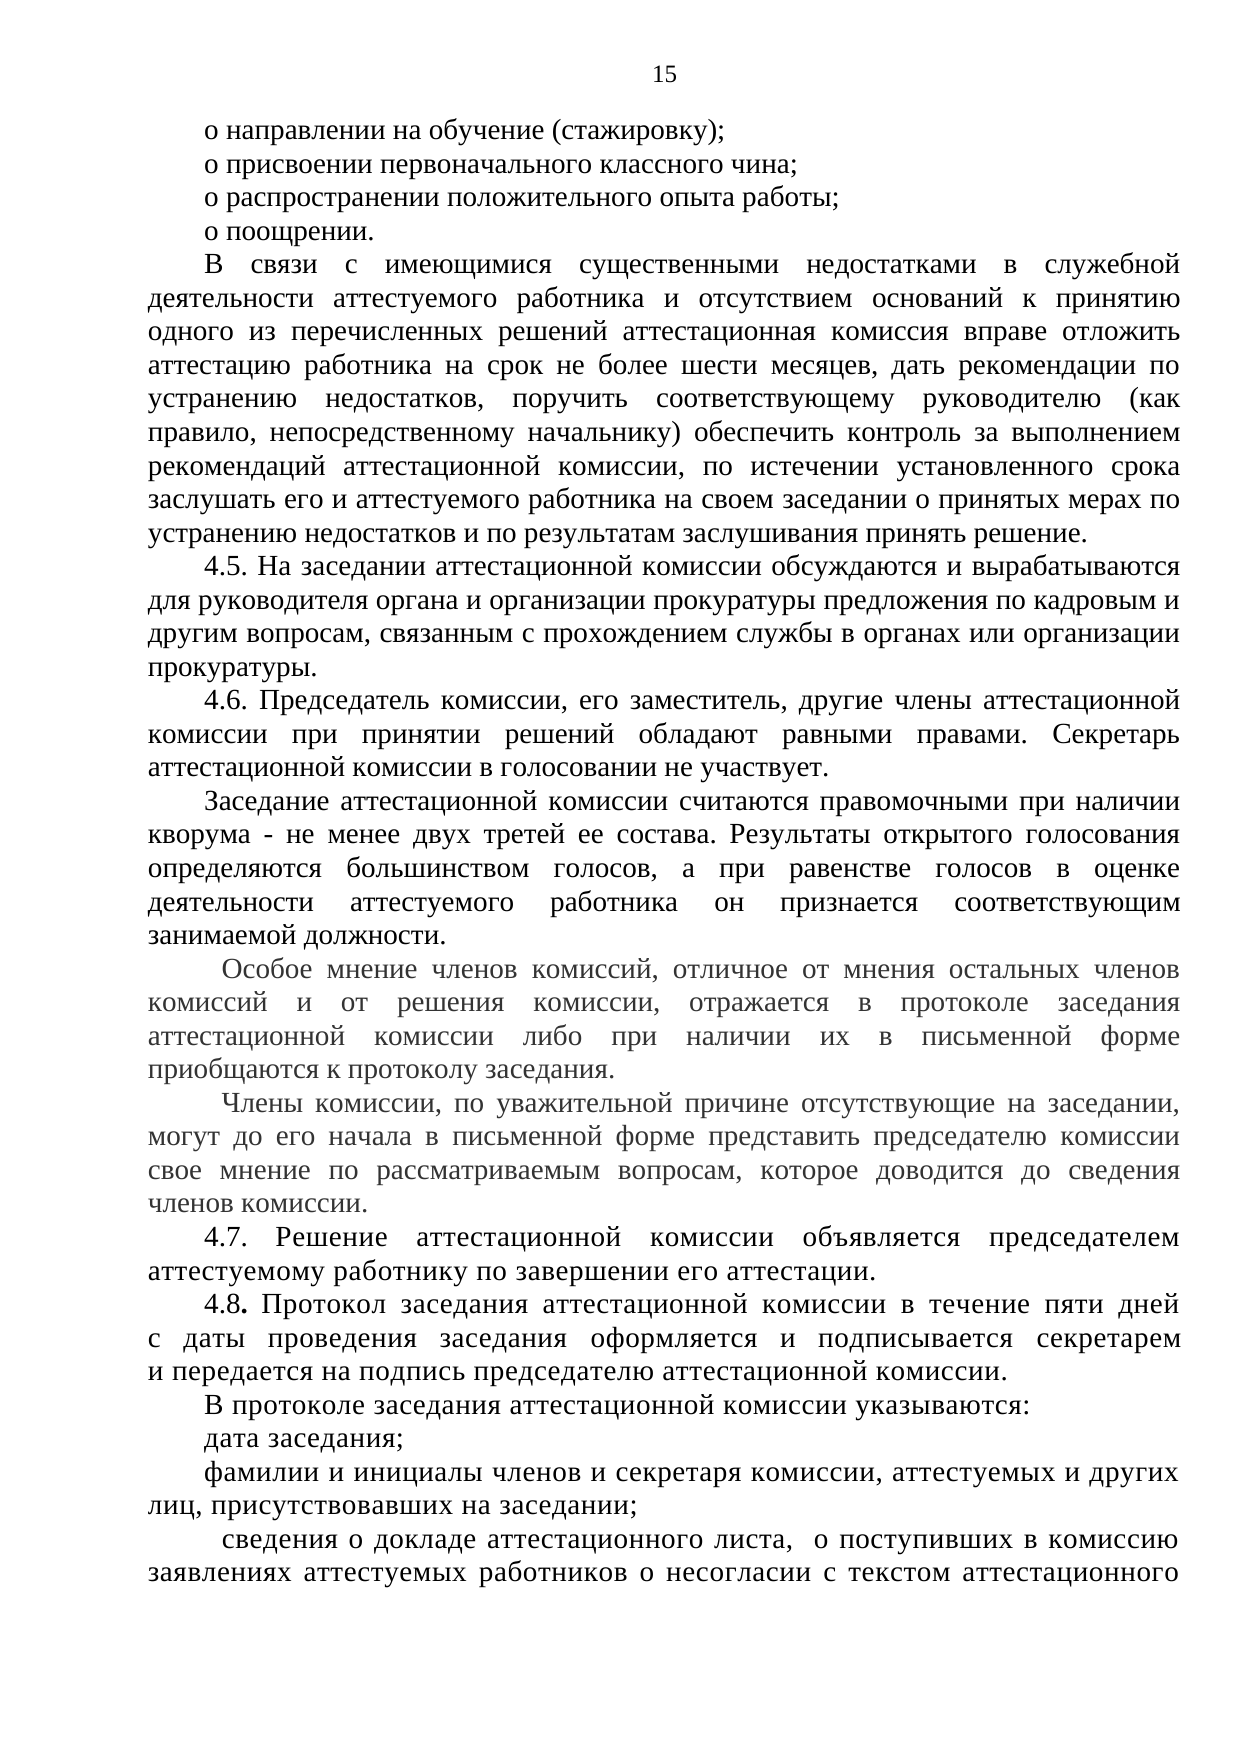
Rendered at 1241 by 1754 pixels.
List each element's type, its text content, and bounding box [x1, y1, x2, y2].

text 4.8. Протокол заседания аттестационной комиссии в течение пяти дней с даты проведения заседания оформляется и подписывается секретарем и передается на подпись председателю аттестационной комиссии. [148, 1286, 1181, 1387]
text о направлении на обучение (стажировку); [148, 112, 1181, 146]
text Особое мнение членов комиссий, отличное от мнения остальных членов комиссий и от решения комиссии, отражается в протоколе заседания аттестационной комиссии либо при наличии их в письменной форме приобщаются к протоколу заседания. [148, 951, 1181, 1085]
text о присвоении первоначального классного чина; [148, 146, 1181, 179]
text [148, 1521, 1181, 1588]
text 4.5. На заседании аттестационной комиссии обсуждаются и вырабатываются для руководителя органа и организации прокуратуры предложения по кадровым и другим вопросам, связанным с прохождением службы в органах или организации прокуратуры. [148, 548, 1181, 682]
text 4.6. Председатель комиссии, его заместитель, другие члены аттестационной комиссии при принятии решений обладают равными правами. Секретарь аттестационной комиссии в голосовании не участвует. [148, 682, 1181, 783]
text дата заседания; [148, 1420, 1181, 1454]
text Члены комиссии, по уважительной причине отсутствующие на заседании, могут до его начала в письменной форме представить председателю комиссии свое мнение по рассматриваемым вопросам, которое доводится до сведения членов комиссии. [148, 1085, 1181, 1219]
text В протоколе заседания аттестационной комиссии указываются: [148, 1387, 1181, 1420]
text фамилии и инициалы членов и секретаря комиссии, аттестуемых и других лиц, присутствовавших на заседании; [148, 1454, 1181, 1521]
text о поощрении. [148, 213, 1181, 246]
text В связи с имеющимися существенными недостатками в служебной деятельности аттестуемого работника и отсутствием оснований к принятию одного из перечисленных решений аттестационная комиссия вправе отложить аттестацию работника на срок не более шести месяцев, дать рекомендации по устранению недостатков, поручить соответствующему руководителю (как правило, непосредственному начальнику) обеспечить контроль за выполнением рекомендаций аттестационной комиссии, по истечении установленного срока заслушать его и аттестуемого работника на своем заседании о принятых мерах по устранению недостатков и по результатам заслушивания принять решение. [148, 246, 1181, 548]
text о распространении положительного опыта работы; [148, 179, 1181, 213]
text 4.7. Решение аттестационной комиссии объявляется председателем аттестуемому работнику по завершении его аттестации. [148, 1219, 1181, 1286]
text Заседание аттестационной комиссии считаются правомочными при наличии кворума - не менее двух третей ее состава. Результаты открытого голосования определяются большинством голосов, а при равенстве голосов в оценке деятельности аттестуемого работника он признается соответствующим занимаемой должности. [148, 783, 1181, 951]
